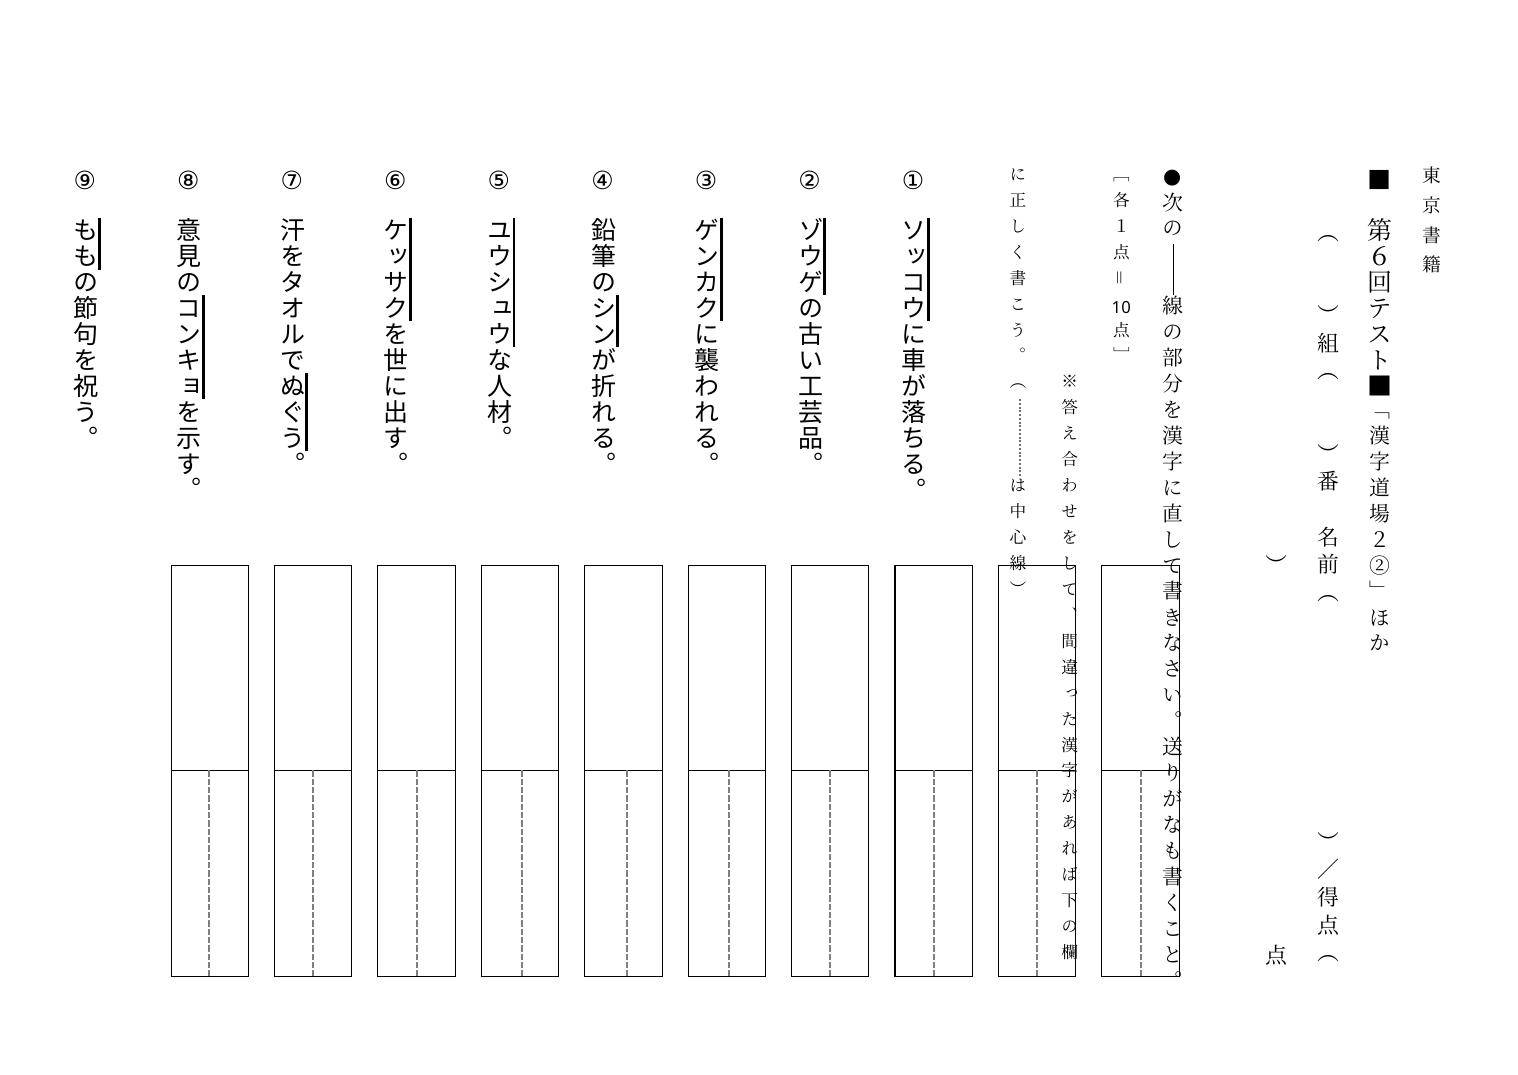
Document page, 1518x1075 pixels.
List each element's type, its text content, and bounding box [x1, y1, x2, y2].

subtitle 東京書籍版１年 秀学社 [1406, 166, 1458, 969]
text ①ソッコウに車が落ちる。 [888, 166, 940, 969]
text ●次の 線の部分を漢字に直して書きなさい。送りがなも書くこと。［各１点＝10点］ [1095, 166, 1199, 969]
text ②ゾウゲの古い工芸品。 [785, 166, 836, 969]
text （ ）組（ ）番 名前（ ）／得点（ ）点 [1251, 166, 1354, 969]
text ■第６回テスト■「漢字道場２②」ほか [1354, 166, 1406, 969]
text ⑨ももの節句を祝う。 [60, 166, 112, 969]
text ③ゲンカクに襲われる。 [681, 166, 733, 969]
text ※答え合わせをして、間違った漢字があれば下の欄に正しく書こう。（ は中心線） [992, 166, 1095, 969]
text ⑧意見のコンキョを示す。 [163, 166, 215, 969]
text ⑥ケッサクを世に出す。 [371, 166, 422, 969]
text ⑦汗をタオルでぬぐう。 [267, 166, 319, 969]
text ⑤ユウシュウな人材。 [474, 166, 526, 969]
text ④鉛筆のシンが折れる。 [578, 166, 629, 969]
